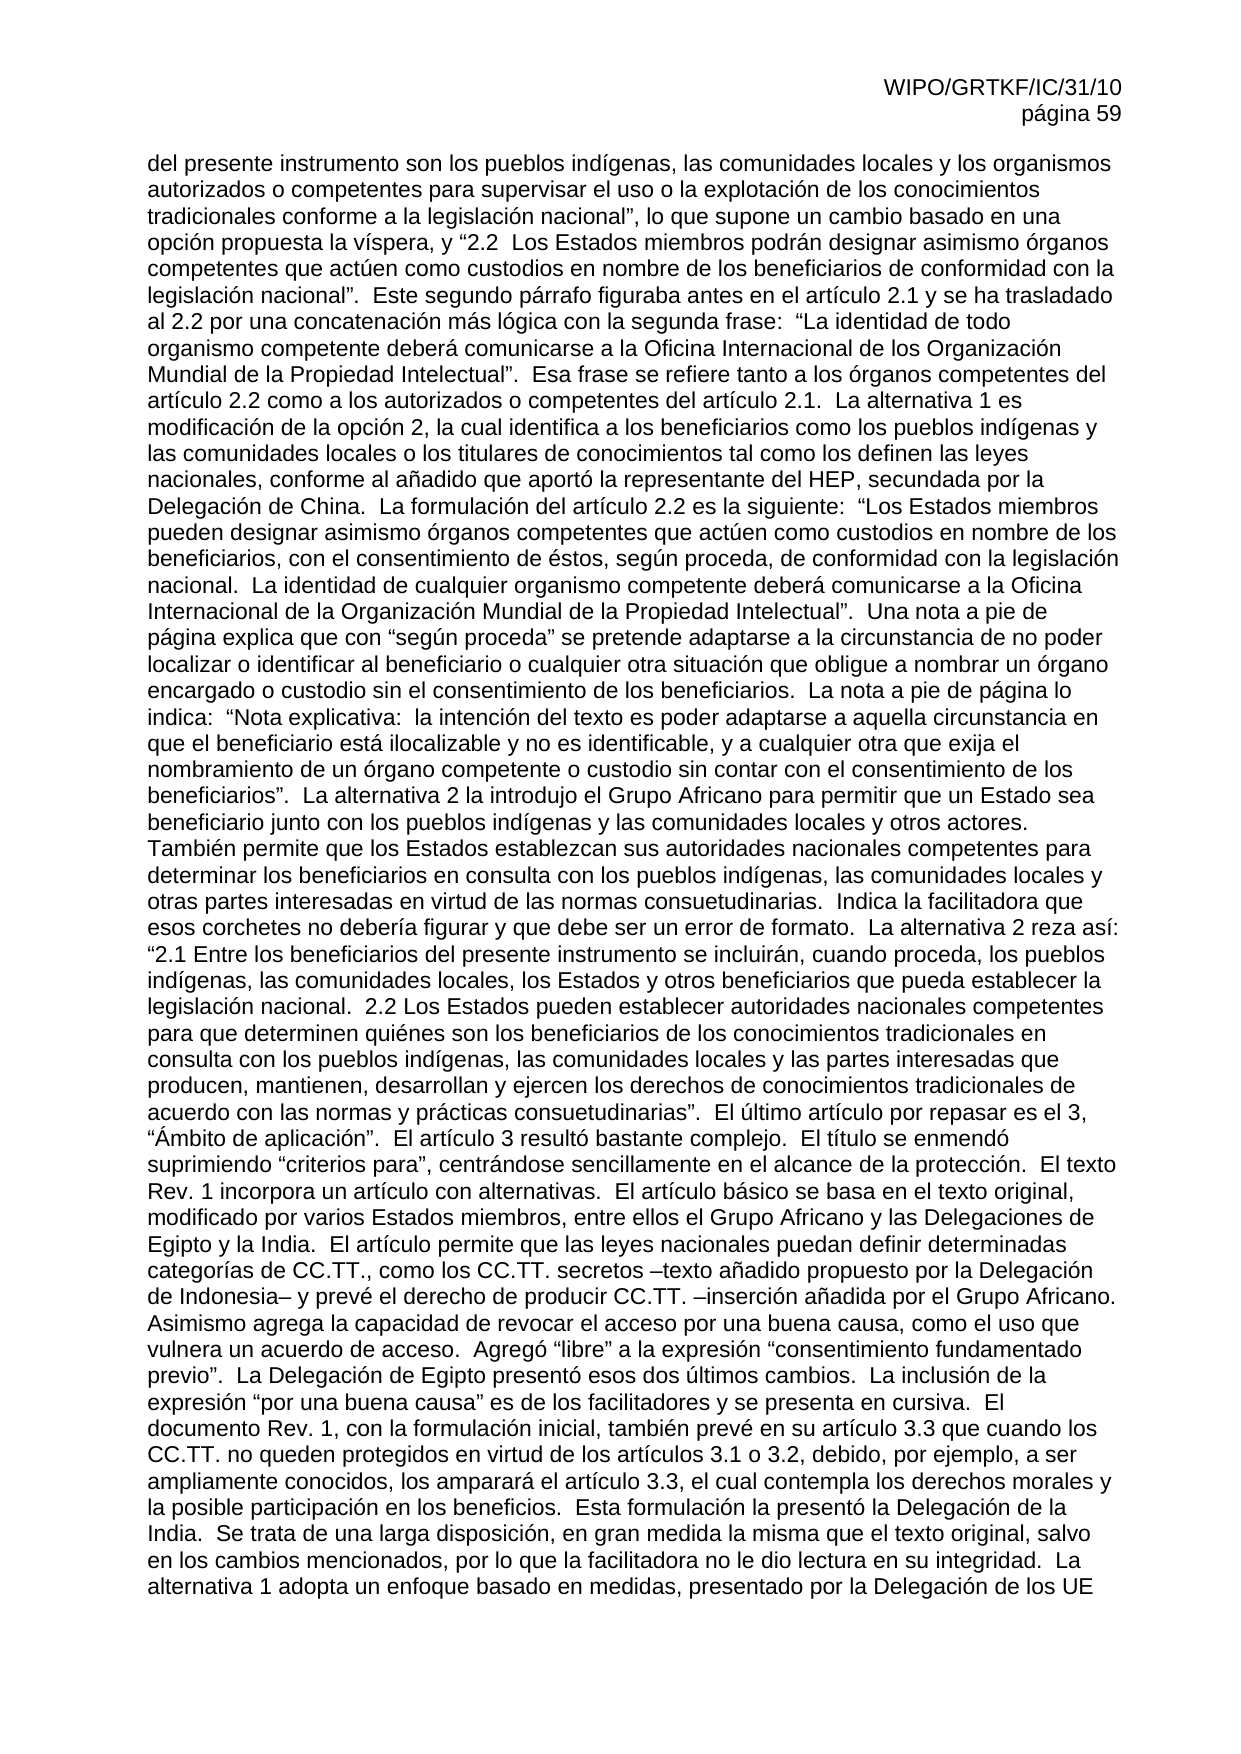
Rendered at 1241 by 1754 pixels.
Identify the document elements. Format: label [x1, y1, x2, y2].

list [147, 150, 1122, 1599]
